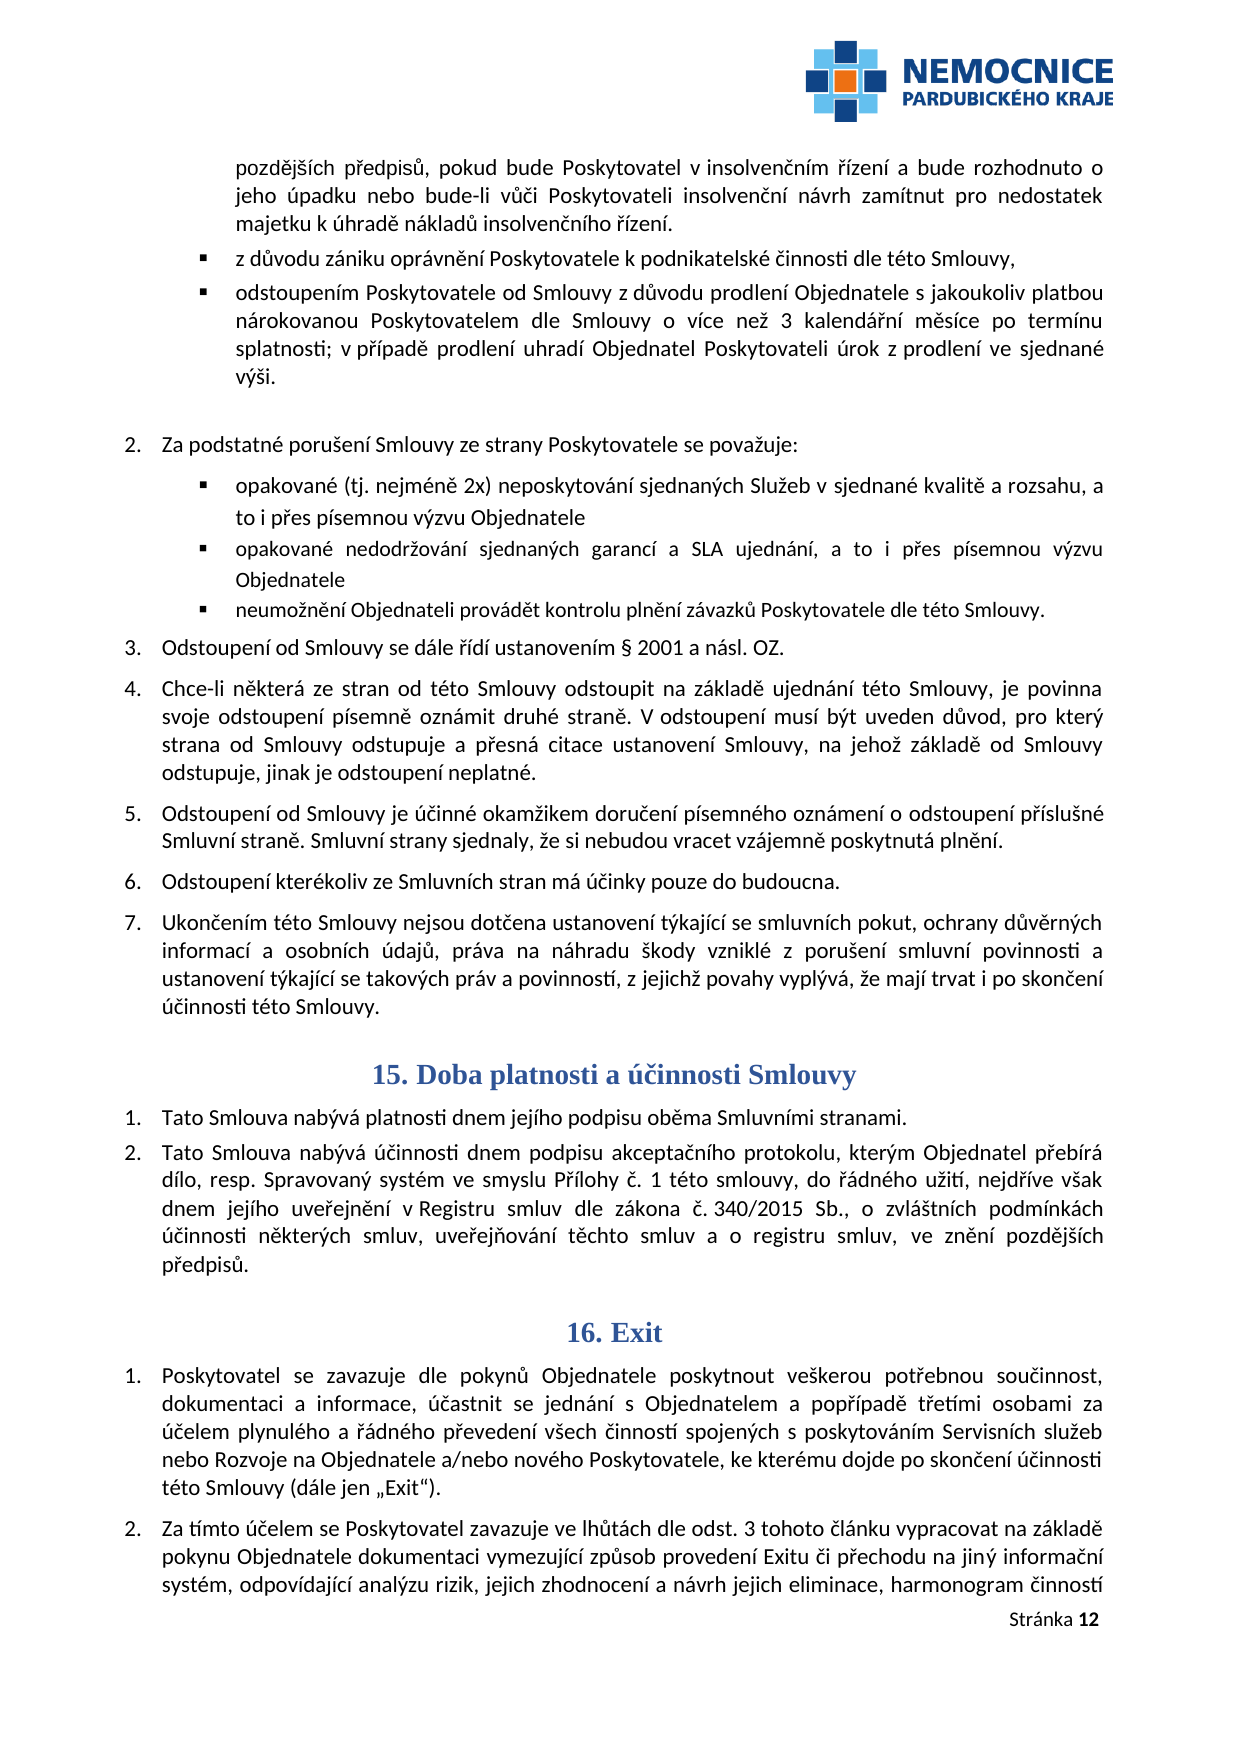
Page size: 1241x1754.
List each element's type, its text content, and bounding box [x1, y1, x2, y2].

list z důvodu zániku oprávnění Poskytovatele k podnikatelské činnosti dle této Smlouvy, [198, 244, 1104, 272]
list Za podstatné porušení Smlouvy ze strany Poskytovatele se považuje: [124, 431, 1104, 458]
list Chce-li některá ze stran od této Smlouvy odstoupit na základě ujednání této Smlouvy, je povinna svoje odstoupení písemně oznámit druhé straně. V odstoupení musí být uveden důvod, pro který strana od Smlouvy odstupuje a přesná citace ustanovení Smlouvy, na jehož základě od Smlouvy odstupuje, jinak je odstoupení neplatné. [124, 674, 1104, 786]
list odstoupením Poskytovatele od Smlouvy z důvodu prodlení Objednatele s jakoukoliv platbou nárokovanou Poskytovatelem dle Smlouvy o více než 3 kalendářní měsíce po termínu splatnosti; v případě prodlení uhradí Objednatel Poskytovateli úrok z prodlení ve sjednané výši. [198, 278, 1104, 390]
list Poskytovatel se zavazuje dle pokynů Objednatele poskytnout veškerou potřebnou součinnost, dokumentaci a informace, účastnit se jednání s Objednatelem a popřípadě třetími osobami za účelem plynulého a řádného převedení všech činností spojených s poskytováním Servisních služeb nebo Rozvoje na Objednatele a/nebo nového Poskytovatele, ke kterému dojde po skončení účinnosti této Smlouvy (dále jen „Exit“). [124, 1361, 1104, 1501]
list Odstoupení od Smlouvy se dále řídí ustanovením § 2001 a násl. OZ. [124, 633, 1104, 662]
list Tato Smlouva nabývá účinnosti dnem podpisu akceptačního protokolu, kterým Objednatel přebírá dílo, resp. Spravovaný systém ve smyslu Přílohy č. 1 této smlouvy, do řádného užití, nejdříve však dnem jejího uveřejnění v Registru smluv dle zákona č. 340/2015 Sb., o zvláštních podmínkách účinnosti některých smluv, uveřejňování těchto smluv a o registru smluv, ve znění pozdějších předpisů. [124, 1138, 1104, 1278]
picture [804, 39, 1113, 123]
list opakované nedodržování sjednaných garancí a SLA ujednání, a to i přes písemnou výzvu Objednatele [198, 535, 1104, 593]
list opakované (tj. nejméně 2x) neposkytování sjednaných Služeb v sjednané kvalitě a rozsahu, a to i přes písemnou výzvu Objednatele [198, 471, 1104, 531]
list Odstoupení kterékoliv ze Smluvních stran má účinky pouze do budoucna. [124, 867, 1104, 895]
list Tato Smlouva nabývá platnosti dnem jejího podpisu oběma Smluvními stranami. [124, 1103, 1104, 1131]
list Odstoupení od Smlouvy je účinné okamžikem doručení písemného oznámení o odstoupení příslušné Smluvní straně. Smluvní strany sjednaly, že si nebudou vracet vzájemně poskytnutá plnění. [124, 799, 1104, 855]
subtitle Doba platnosti a účinnosti Smlouvy [124, 1057, 1104, 1091]
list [124, 1514, 1104, 1598]
list Ukončením této Smlouvy nejsou dotčena ustanovení týkající se smluvních pokut, ochrany důvěrných informací a osobních údajů, práva na náhradu škody vzniklé z porušení smluvní povinnosti a ustanovení týkající se takových práv a povinností, z jejichž povahy vyplývá, že mají trvat i po skončení účinnosti této Smlouvy. [124, 908, 1104, 1020]
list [198, 153, 1104, 237]
subtitle Exit [124, 1315, 1104, 1349]
list neumožnění Objednateli provádět kontrolu plnění závazků Poskytovatele dle této Smlouvy. [198, 597, 1104, 623]
